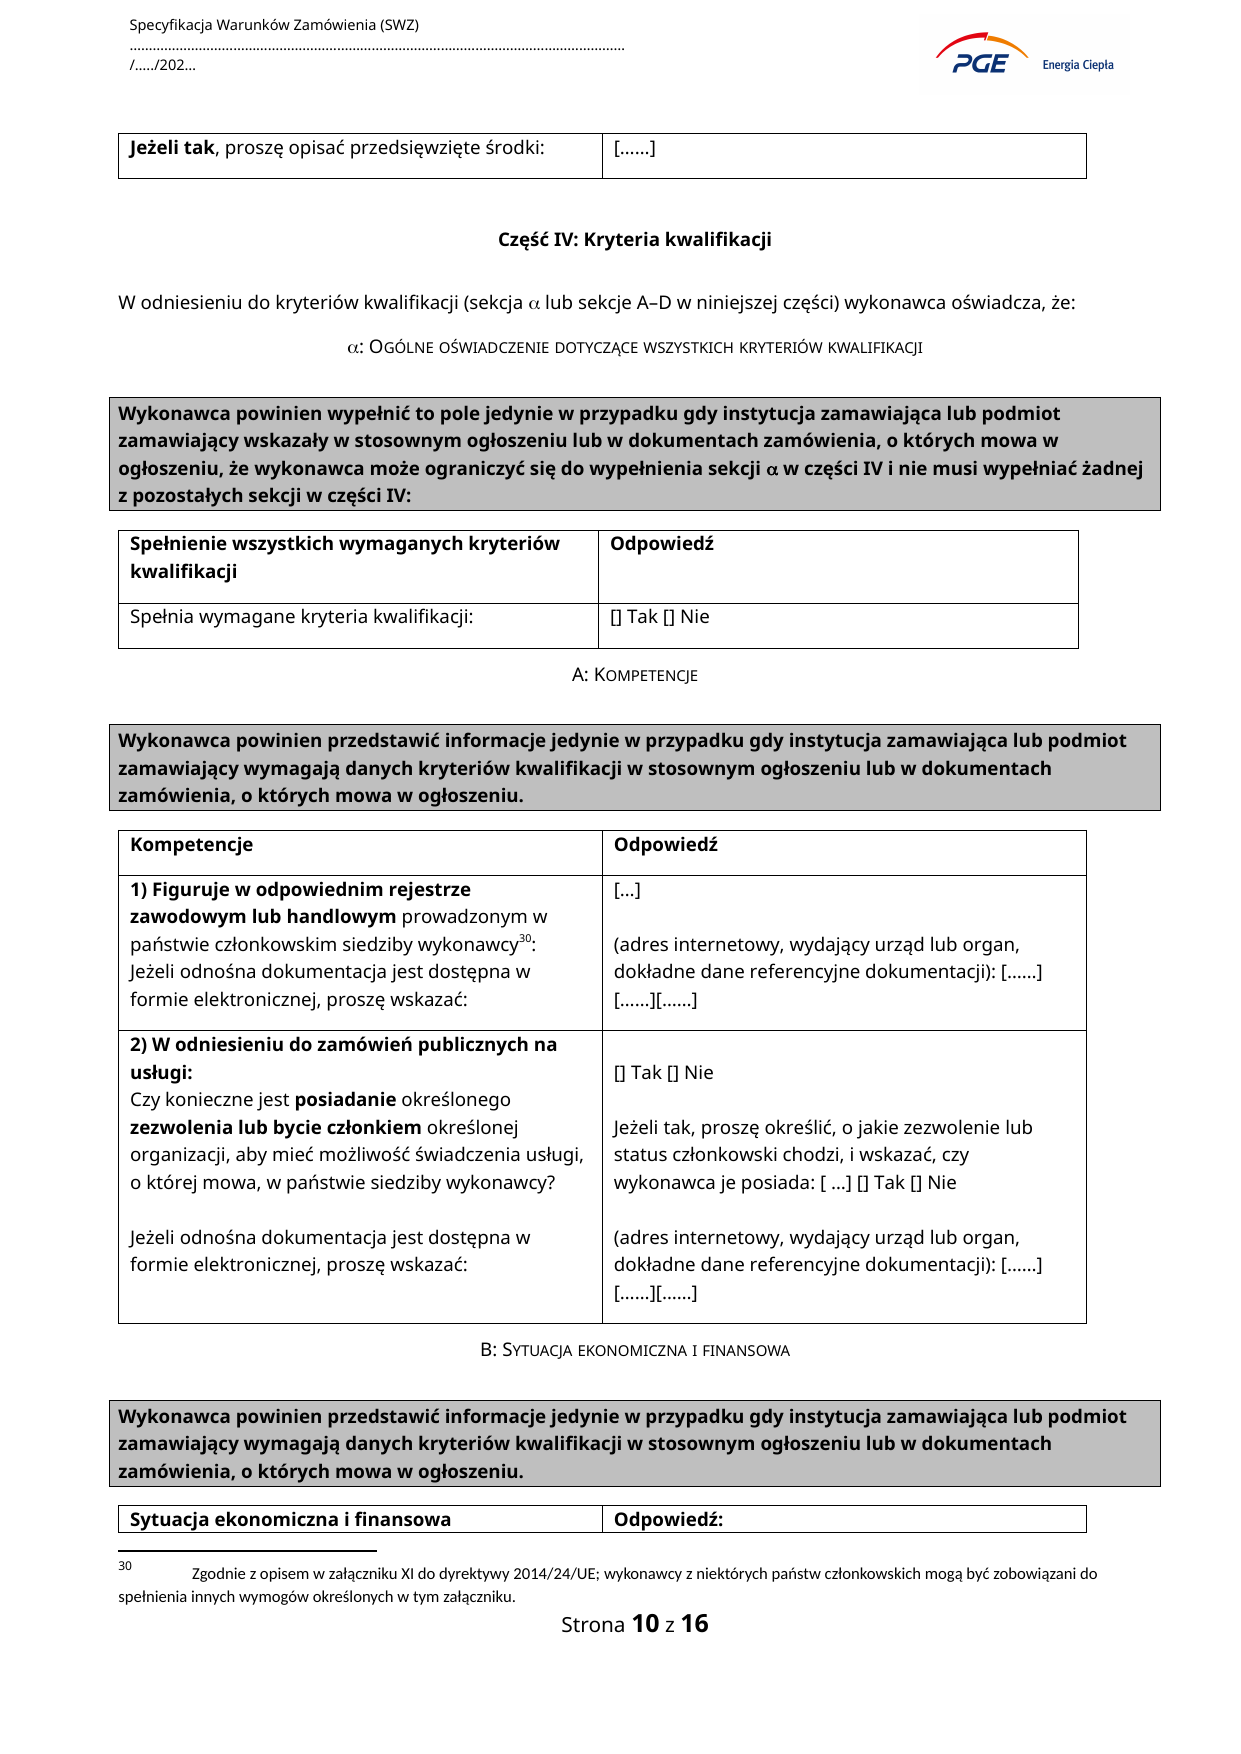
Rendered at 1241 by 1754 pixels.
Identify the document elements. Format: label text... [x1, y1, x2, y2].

title : Ogólne oświadczenie dotyczące wszystkich kryteriów kwalifikacji [118, 334, 1152, 359]
table_cell Spełnia wymagane kryteria kwalifikacji: [119, 604, 598, 648]
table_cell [119, 134, 602, 178]
text Wykonawca powinien przedstawić informacje jedynie w przypadku gdy instytucja zamawiająca lub podmiot zamawiający wymagają danych kryteriów kwalifikacji w stosownym ogłoszeniu lub w dokumentach zamówienia, o których mowa w ogłoszeniu. [110, 1401, 1160, 1486]
table_cell [] Tak [] Nie Jeżeli tak, proszę określić, o jakie zezwolenie lub status członkowski chodzi, i wskazać, czy wykonawca je posiada: [ …] [] Tak [] Nie (adres internetowy, wydający urząd lub organ, dokładne dane referencyjne dokumentacji): [……][……][……] [603, 1031, 1086, 1323]
picture [918, 14, 1131, 95]
table_cell [] Tak [] Nie [……] [603, 134, 1086, 178]
table_header Odpowiedź [603, 831, 1086, 875]
table_cell 1) Figuruje w odpowiednim rejestrze zawodowym lub handlowym prowadzonym w państwie członkowskim siedziby wykonawcy: Jeżeli odnośna dokumentacja jest dostępna w formie elektronicznej, proszę wskazać: [119, 876, 602, 1030]
table_header Spełnienie wszystkich wymaganych kryteriów kwalifikacji [119, 531, 598, 602]
table_header Odpowiedź [599, 531, 1078, 602]
table_header Odpowiedź: [603, 1506, 1086, 1532]
title Część IV: Kryteria kwalifikacji [118, 227, 1152, 252]
text Wykonawca powinien wypełnić to pole jedynie w przypadku gdy instytucja zamawiająca lub podmiot zamawiający wskazały w stosownym ogłoszeniu lub w dokumentach zamówienia, o których mowa w ogłoszeniu, że wykonawca może ograniczyć się do wypełnienia sekcji w części IV i nie musi wypełniać żadnej z pozostałych sekcji w części IV: [110, 398, 1160, 510]
table_cell [] Tak [] Nie [599, 604, 1078, 648]
table_cell 2) W odniesieniu do zamówień publicznych na usługi: Czy konieczne jest posiadanie określonego zezwolenia lub bycie członkiem określonej organizacji, aby mieć możliwość świadczenia usługi, o której mowa, w państwie siedziby wykonawcy? Jeżeli odnośna dokumentacja jest dostępna w formie elektronicznej, proszę wskazać: [119, 1031, 602, 1323]
table_cell […] (adres internetowy, wydający urząd lub organ, dokładne dane referencyjne dokumentacji): [……][……][……] [603, 876, 1086, 1030]
text W odniesieniu do kryteriów kwalifikacji (sekcja lub sekcje A–D w niniejszej części) wykonawca oświadcza, że: [118, 289, 1152, 315]
title A: Kompetencje [118, 661, 1152, 687]
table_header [119, 1506, 602, 1532]
table_header Kompetencje [119, 831, 602, 875]
text Wykonawca powinien przedstawić informacje jedynie w przypadku gdy instytucja zamawiająca lub podmiot zamawiający wymagają danych kryteriów kwalifikacji w stosownym ogłoszeniu lub w dokumentach zamówienia, o których mowa w ogłoszeniu. [110, 725, 1160, 810]
title B: Sytuacja ekonomiczna i finansowa [118, 1337, 1152, 1362]
